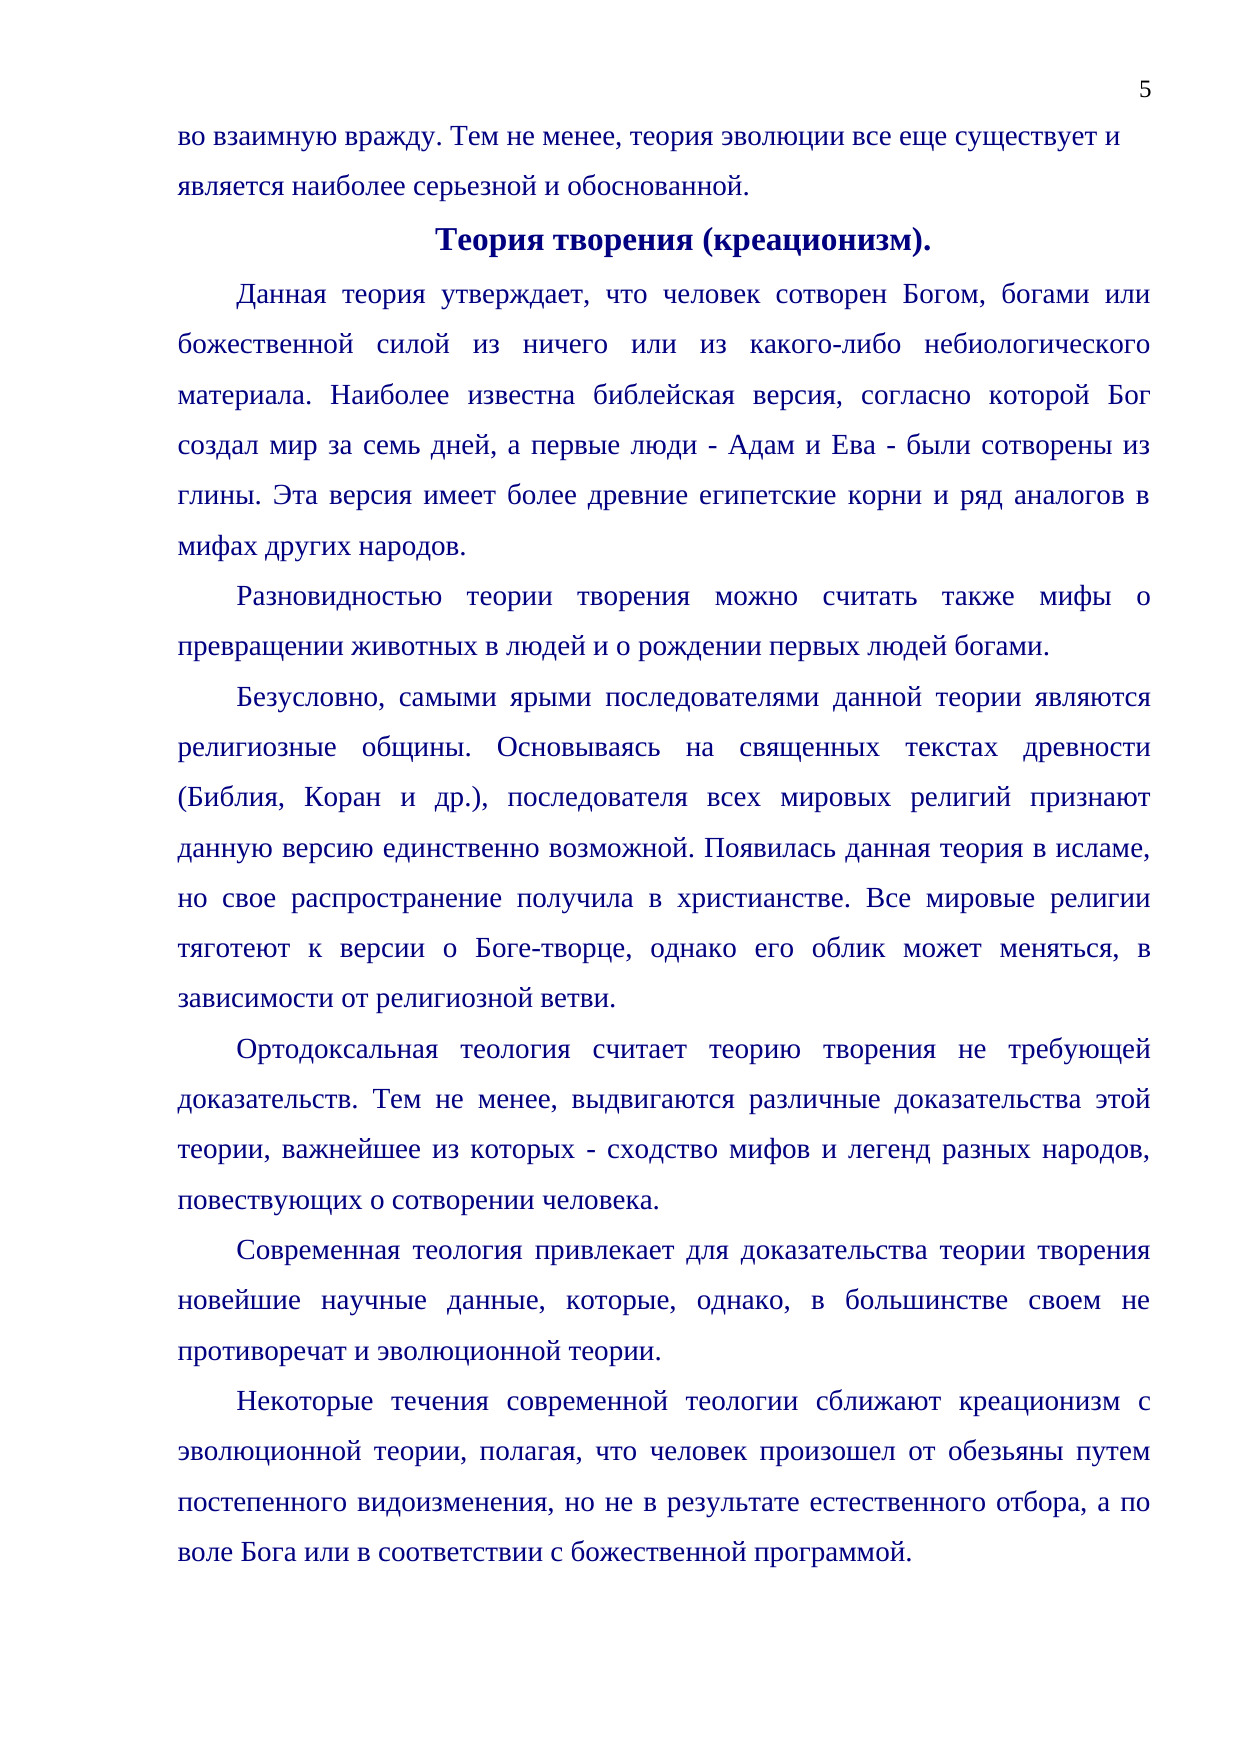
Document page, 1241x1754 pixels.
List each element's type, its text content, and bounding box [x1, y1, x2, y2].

text Разновидностью теории творения можно считать также мифы о превращении животных в людей и о рождении первых людей богами. [177, 578, 1152, 662]
text Ортодоксальная теология считает теорию творения не требующей доказательств. Тем не менее, выдвигаются различные доказательства этой теории, важнейшее из которых - сходство мифов и легенд разных народов, повествующих о сотворении человека. [177, 1031, 1152, 1215]
text Безусловно, самыми ярыми последователями данной теории являются религиозные общины. Основываясь на священных текстах древности (Библия, Коран и др.), последователя всех мировых религий признают данную версию единственно возможной. Появилась данная теория в исламе, но свое распространение получила в христианстве. Все мировые религии тяготеют к версии о Боге-творце, однако его облик может меняться, в зависимости от религиозной ветви. [177, 679, 1152, 1014]
text Теория творения (креационизм). [215, 219, 1152, 257]
text Данная теория утверждает, что человек сотворен Богом, богами или божественной силой из ничего или из какого-либо небиологического материала. Наиболее известна библейская версия, согласно которой Бог создал мир за семь дней, а первые люди - Адам и Ева - были сотворены из глины. Эта версия имеет более древние египетские корни и ряд аналогов в мифах других народов. [177, 276, 1152, 561]
text Некоторые течения современной теологии сближают креационизм с эволюционной теории, полагая, что человек произошел от обезьяны путем постепенного видоизменения, но не в результате естественного отбора, а по воле Бога или в соответствии с божественной программой. [177, 1383, 1152, 1568]
text Современная теология привлекает для доказательства теории творения новейшие научные данные, которые, однако, в большинстве своем не противоречат и эволюционной теории. [177, 1232, 1152, 1366]
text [177, 118, 1152, 202]
